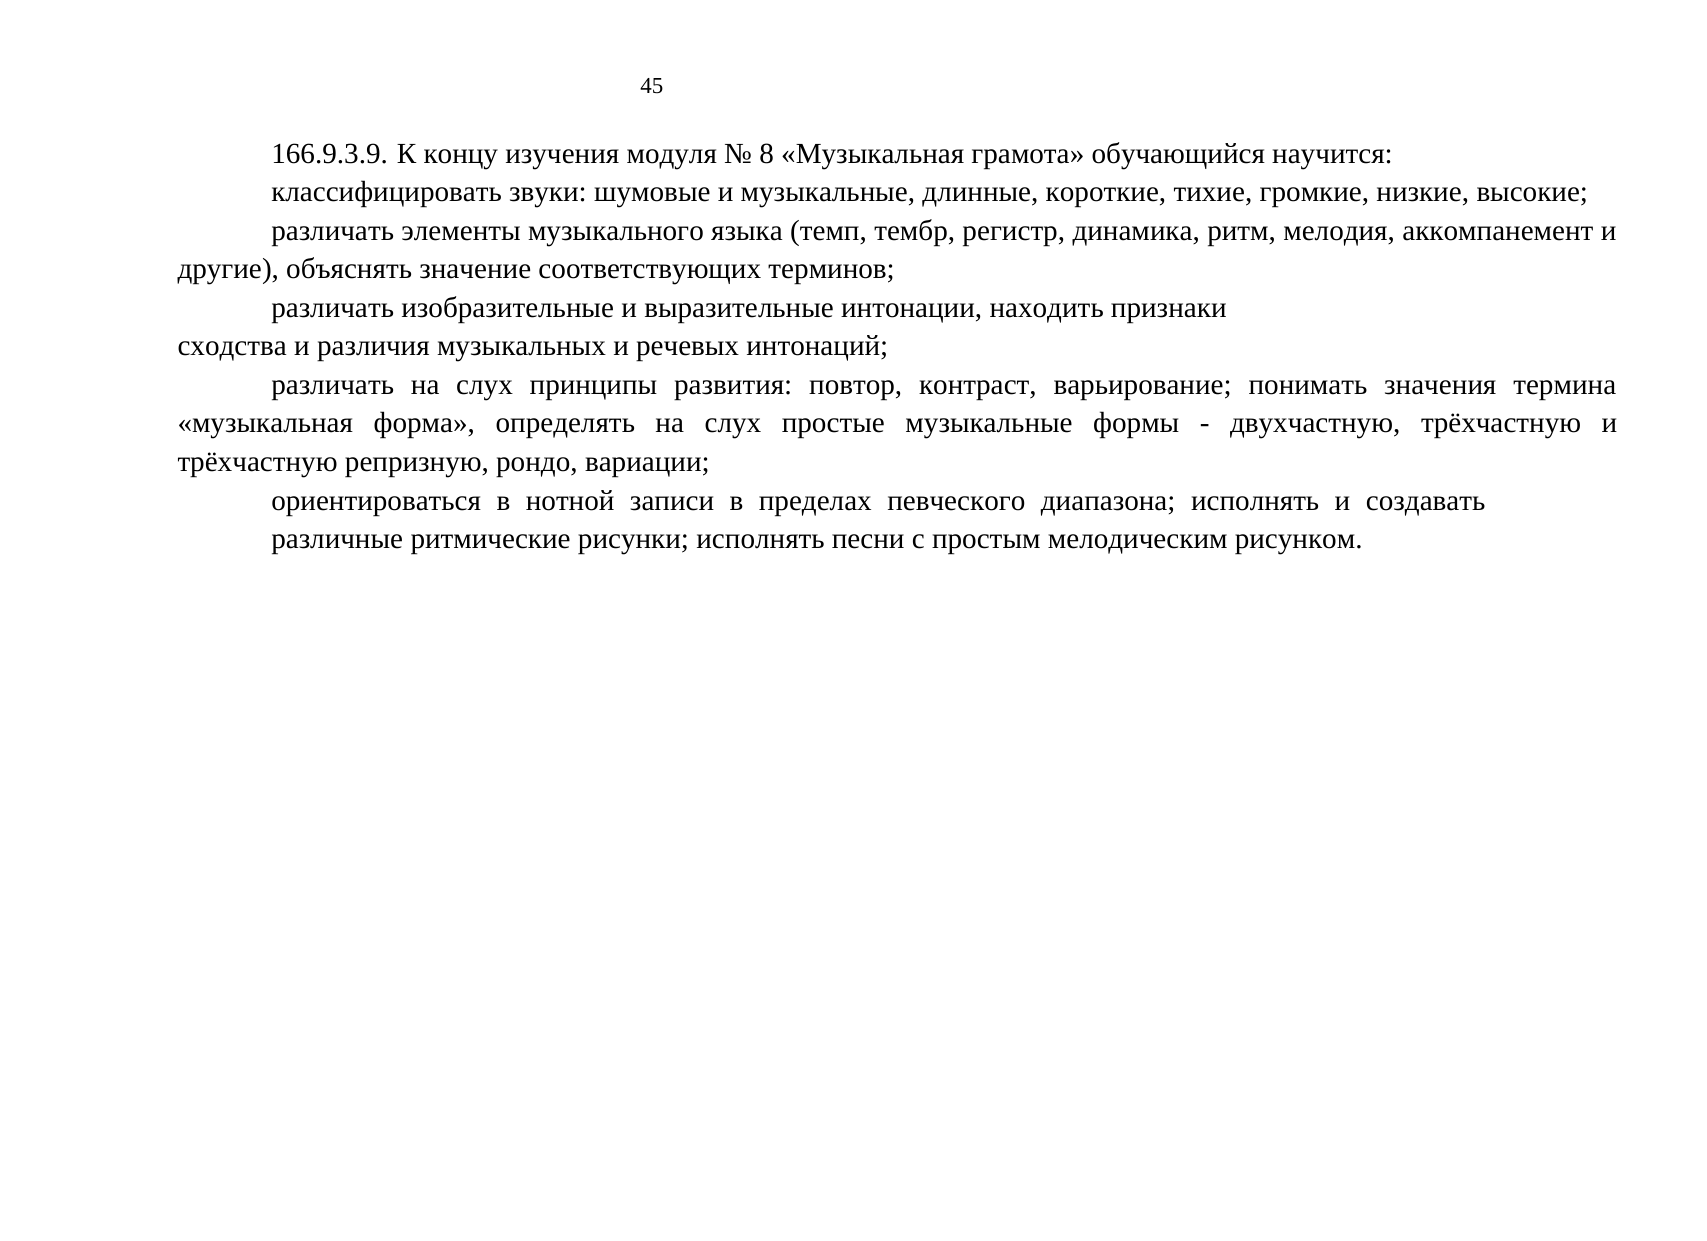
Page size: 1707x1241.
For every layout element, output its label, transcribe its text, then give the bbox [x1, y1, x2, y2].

text сходства и различия музыкальных и речевых интонаций; [177, 328, 1618, 362]
list К концу изучения модуля № 8 «Музыкальная грамота» обучающийся научится: [177, 136, 1618, 169]
text различать на слух принципы развития: повтор, контраст, варьирование; понимать значения термина «музыкальная форма», определять на слух простые музыкальные формы - двухчастную, трёхчастную и трёхчастную репризную, рондо, вариации; [177, 367, 1618, 478]
text различать изобразительные и выразительные интонации, находить признаки [177, 290, 1618, 323]
text различать элементы музыкального языка (темп, тембр, регистр, динамика, ритм, мелодия, аккомпанемент и другие), объяснять значение соответствующих терминов; [177, 213, 1618, 285]
text классифицировать звуки: шумовые и музыкальные, длинные, короткие, тихие, громкие, низкие, высокие; [177, 174, 1618, 208]
text ориентироваться в нотной записи в пределах певческого диапазона; исполнять и создавать различные ритмические рисунки; исполнять песни с простым мелодическим рисунком. [271, 483, 1487, 555]
